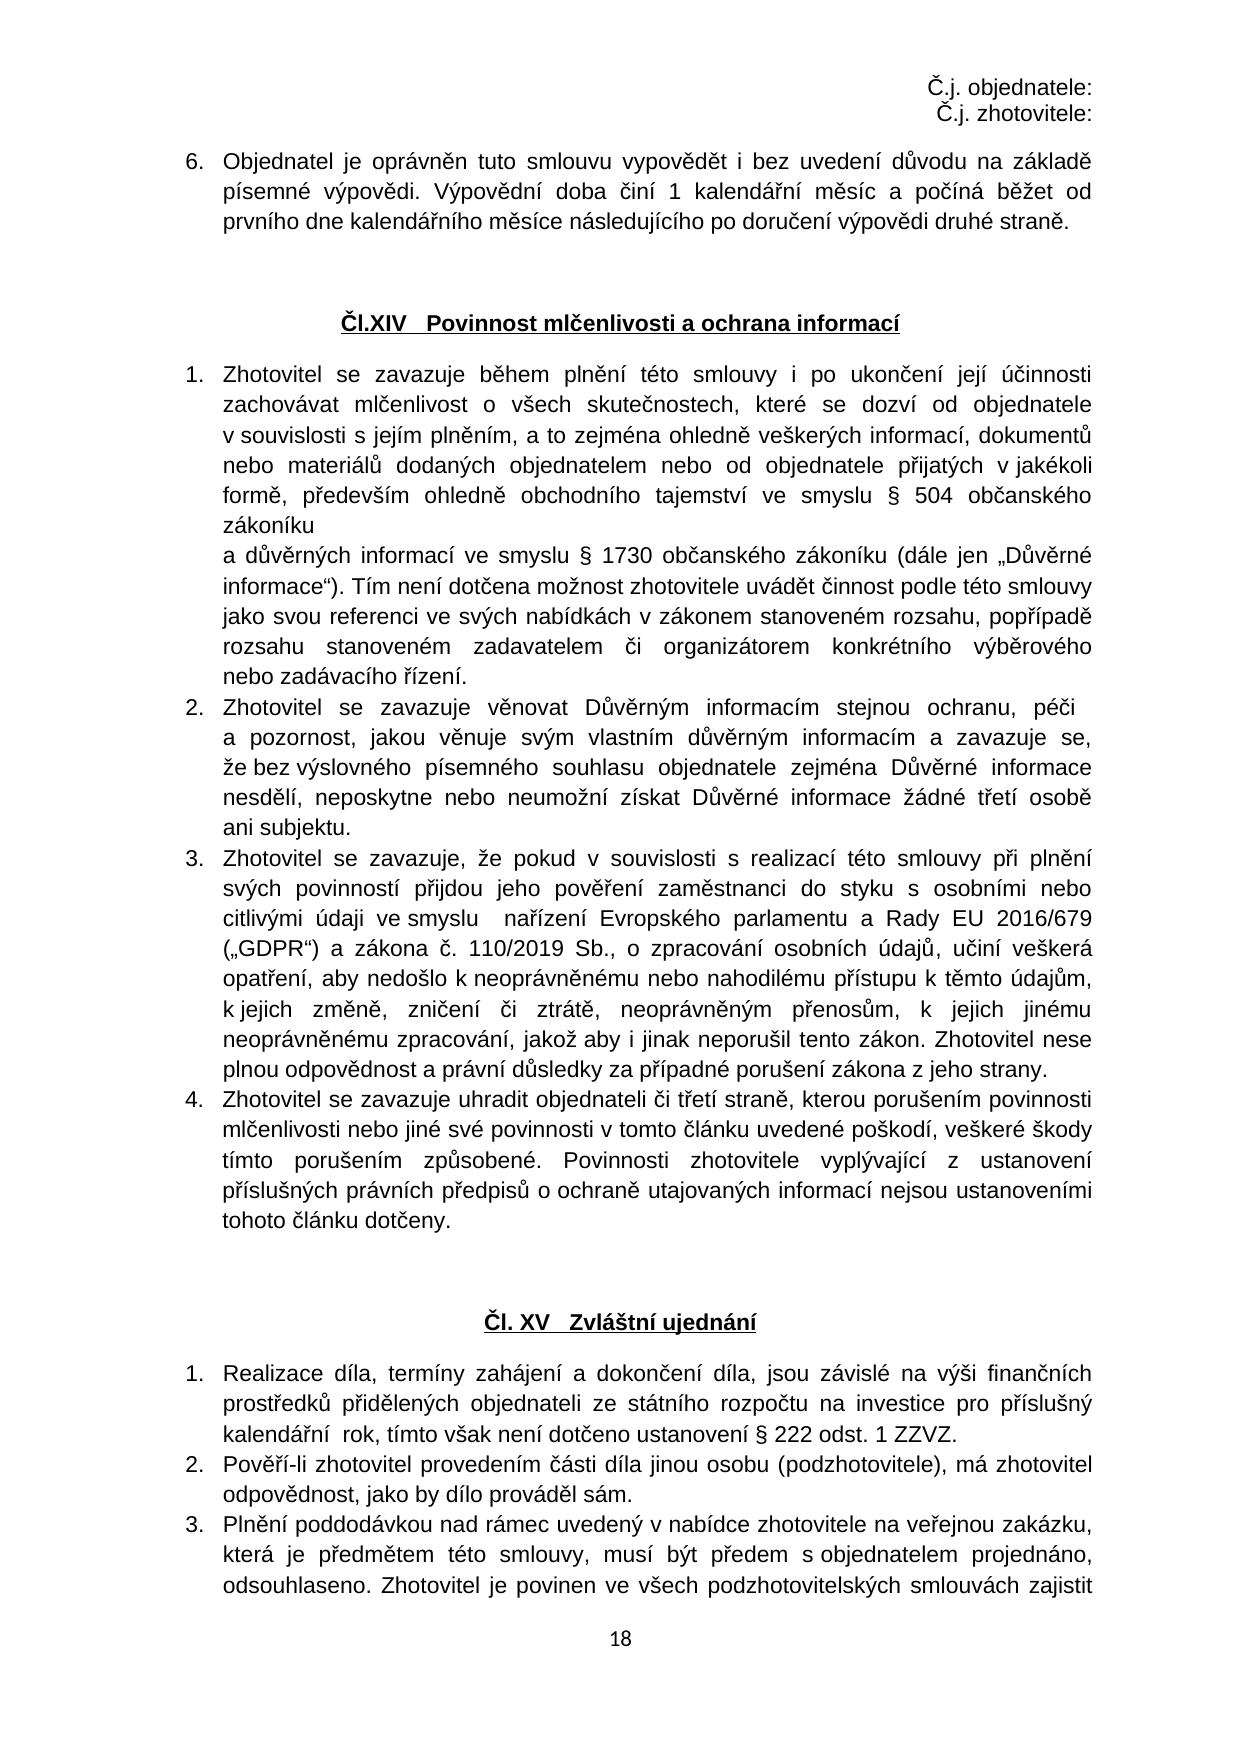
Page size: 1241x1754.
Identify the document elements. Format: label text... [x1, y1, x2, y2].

list Zhotovitel se zavazuje během plnění této smlouvy i po ukončení její účinnosti zachovávat mlčenlivost o všech skutečnostech, které se dozví od objednatele v souvislosti s jejím plněním, a to zejména ohledně veškerých informací, dokumentů nebo materiálů dodaných objednatelem nebo od objednatele přijatých v jakékoli formě, především ohledně obchodního tajemství ve smyslu § 504 občanského zákoníku a důvěrných informací ve smyslu § 1730 občanského zákoníku (dále jen „Důvěrné informace“). Tím není dotčena možnost zhotovitele uvádět činnost podle této smlouvy jako svou referenci ve svých nabídkách v zákonem stanoveném rozsahu, popřípadě rozsahu stanoveném zadavatelem či organizátorem konkrétního výběrového nebo zadávacího řízení. [185, 361, 1093, 689]
list Zhotovitel se zavazuje věnovat Důvěrným informacím stejnou ochranu, péči a pozornost, jakou věnuje svým vlastním důvěrným informacím a zavazuje se, že bez výslovného písemného souhlasu objednatele zejména Důvěrné informace nesdělí, neposkytne nebo neumožní získat Důvěrné informace žádné třetí osobě ani subjektu. [185, 693, 1093, 841]
list Zhotovitel se zavazuje uhradit objednateli či třetí straně, kterou porušením povinnosti mlčenlivosti nebo jiné své povinnosti v tomto článku uvedené poškodí, veškeré škody tímto porušením způsobené. Povinnosti zhotovitele vyplývající z ustanovení příslušných právních předpisů o ochraně utajovaných informací nejsou ustanoveními tohoto článku dotčeny. [185, 1086, 1093, 1233]
list Realizace díla, termíny zahájení a dokončení díla, jsou závislé na výši finančních prostředků přidělených objednateli ze státního rozpočtu na investice pro příslušný kalendářní rok, tímto však není dotčeno ustanovení § 222 odst. 1 ZZVZ. [185, 1360, 1093, 1447]
list Pověří-li zhotovitel provedením části díla jinou osobu (podzhotovitele), má zhotovitel odpovědnost, jako by dílo prováděl sám. [185, 1451, 1093, 1507]
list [185, 1511, 1093, 1598]
list Zhotovitel se zavazuje, že pokud v souvislosti s realizací této smlouvy při plnění svých povinností přijdou jeho pověření zaměstnanci do styku s osobními nebo citlivými údaji ve smyslu nařízení Evropského parlamentu a Rady EU 2016/679 („GDPR“) a zákona č. 110/2019 Sb., o zpracování osobních údajů, učiní veškerá opatření, aby nedošlo k neoprávněnému nebo nahodilému přístupu k těmto údajům, k jejich změně, zničení či ztrátě, neoprávněným přenosům, k jejich jinému neoprávněnému zpracování, jakož aby i jinak neporušil tento zákon. Zhotovitel nese plnou odpovědnost a právní důsledky za případné porušení zákona z jeho strany. [185, 844, 1093, 1082]
text Čl.XIV Povinnost mlčenlivosti a ochrana informací [148, 310, 1093, 336]
text Čl. XV Zvláštní ujednání [148, 1309, 1093, 1335]
list Objednatel je oprávněn tuto smlouvu vypovědět i bez uvedení důvodu na základě písemné výpovědi. Výpovědní doba činí 1 kalendářní měsíc a počíná běžet od prvního dne kalendářního měsíce následujícího po doručení výpovědi druhé straně. [185, 148, 1093, 234]
